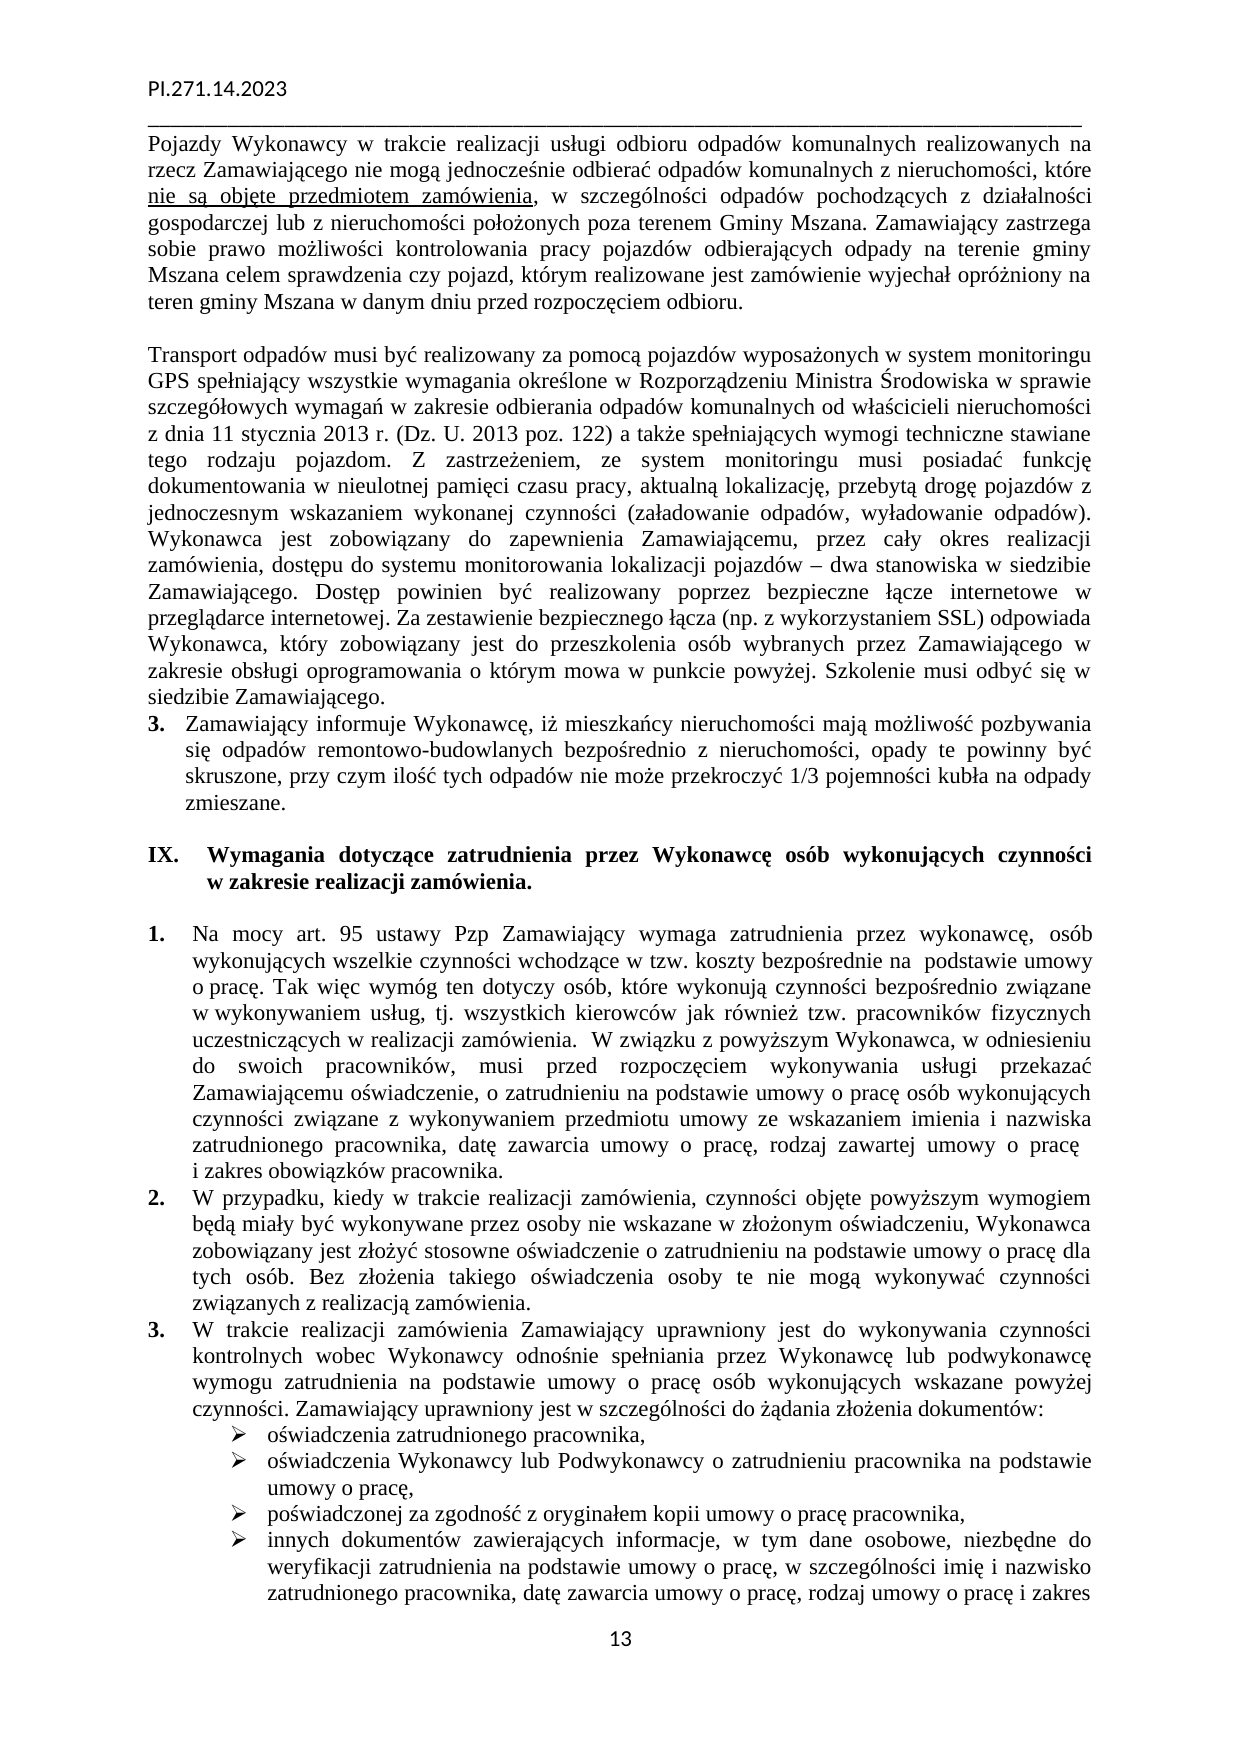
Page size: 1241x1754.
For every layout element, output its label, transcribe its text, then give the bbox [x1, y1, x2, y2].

list Wymagania dotyczące zatrudnienia przez Wykonawcę osób wykonujących czynności w zakresie realizacji zamówienia. [148, 841, 1093, 894]
text Pojazdy Wykonawcy w trakcie realizacji usługi odbioru odpadów komunalnych realizowanych na rzecz Zamawiającego nie mogą jednocześnie odbierać odpadów komunalnych z nieruchomości, które nie są objęte przedmiotem zamówienia, w szczególności odpadów pochodzących z działalności gospodarczej lub z nieruchomości położonych poza terenem Gminy Mszana. Zamawiający zastrzega sobie prawo możliwości kontrolowania pracy pojazdów odbierających odpady na terenie gminy Mszana celem sprawdzenia czy pojazd, którym realizowane jest zamówienie wyjechał opróżniony na teren gminy Mszana w danym dniu przed rozpoczęciem odbioru. [148, 130, 1093, 314]
list W trakcie realizacji zamówienia Zamawiający uprawniony jest do wykonywania czynności kontrolnych wobec Wykonawcy odnośnie spełniania przez Wykonawcę lub podwykonawcę wymogu zatrudnienia na podstawie umowy o pracę osób wykonujących wskazane powyżej czynności. Zamawiający uprawniony jest w szczególności do żądania złożenia dokumentów: [148, 1316, 1093, 1421]
list Zamawiający informuje Wykonawcę, iż mieszkańcy nieruchomości mają możliwość pozbywania się odpadów remontowo-budowlanych bezpośrednio z nieruchomości, opady te powinny być skruszone, przy czym ilość tych odpadów nie może przekroczyć 1/3 pojemności kubła na odpady zmieszane. [148, 709, 1093, 815]
list oświadczenia zatrudnionego pracownika, [229, 1421, 1093, 1447]
text Transport odpadów musi być realizowany za pomocą pojazdów wyposażonych w system monitoringu GPS spełniający wszystkie wymagania określone w Rozporządzeniu Ministra Środowiska w sprawie szczegółowych wymagań w zakresie odbierania odpadów komunalnych od właścicieli nieruchomości z dnia 11 stycznia 2013 r. (Dz. U. 2013 poz. 122) a także spełniających wymogi techniczne stawiane tego rodzaju pojazdom. Z zastrzeżeniem, ze system monitoringu musi posiadać funkcję dokumentowania w nieulotnej pamięci czasu pracy, aktualną lokalizację, przebytą drogę pojazdów z jednoczesnym wskazaniem wykonanej czynności (załadowanie odpadów, wyładowanie odpadów). Wykonawca jest zobowiązany do zapewnienia Zamawiającemu, przez cały okres realizacji zamówienia, dostępu do systemu monitorowania lokalizacji pojazdów – dwa stanowiska w siedzibie Zamawiającego. Dostęp powinien być realizowany poprzez bezpieczne łącze internetowe w przeglądarce internetowej. Za zestawienie bezpiecznego łącza (np. z wykorzystaniem SSL) odpowiada Wykonawca, który zobowiązany jest do przeszkolenia osób wybranych przez Zamawiającego w zakresie obsługi oprogramowania o którym mowa w punkcie powyżej. Szkolenie musi odbyć się w siedzibie Zamawiającego. [148, 341, 1093, 709]
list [229, 1527, 1093, 1606]
list oświadczenia Wykonawcy lub Podwykonawcy o zatrudnieniu pracownika na podstawie umowy o pracę, [229, 1447, 1093, 1500]
list poświadczonej za zgodność z oryginałem kopii umowy o pracę pracownika, [229, 1500, 1093, 1527]
list W przypadku, kiedy w trakcie realizacji zamówienia, czynności objęte powyższym wymogiem będą miały być wykonywane przez osoby nie wskazane w złożonym oświadczeniu, Wykonawca zobowiązany jest złożyć stosowne oświadczenie o zatrudnieniu na podstawie umowy o pracę dla tych osób. Bez złożenia takiego oświadczenia osoby te nie mogą wykonywać czynności związanych z realizacją zamówienia. [148, 1184, 1093, 1316]
list Na mocy art. 95 ustawy Pzp Zamawiający wymaga zatrudnienia przez wykonawcę, osób wykonujących wszelkie czynności wchodzące w tzw. koszty bezpośrednie na podstawie umowy o pracę. Tak więc wymóg ten dotyczy osób, które wykonują czynności bezpośrednio związane w wykonywaniem usług, tj. wszystkich kierowców jak również tzw. pracowników fizycznych uczestniczących w realizacji zamówienia. W związku z powyższym Wykonawca, w odniesieniu do swoich pracowników, musi przed rozpoczęciem wykonywania usługi przekazać Zamawiającemu oświadczenie, o zatrudnieniu na podstawie umowy o pracę osób wykonujących czynności związane z wykonywaniem przedmiotu umowy ze wskazaniem imienia i nazwiska zatrudnionego pracownika, datę zawarcia umowy o pracę, rodzaj zawartej umowy o pracę i zakres obowiązków pracownika. [148, 920, 1093, 1184]
